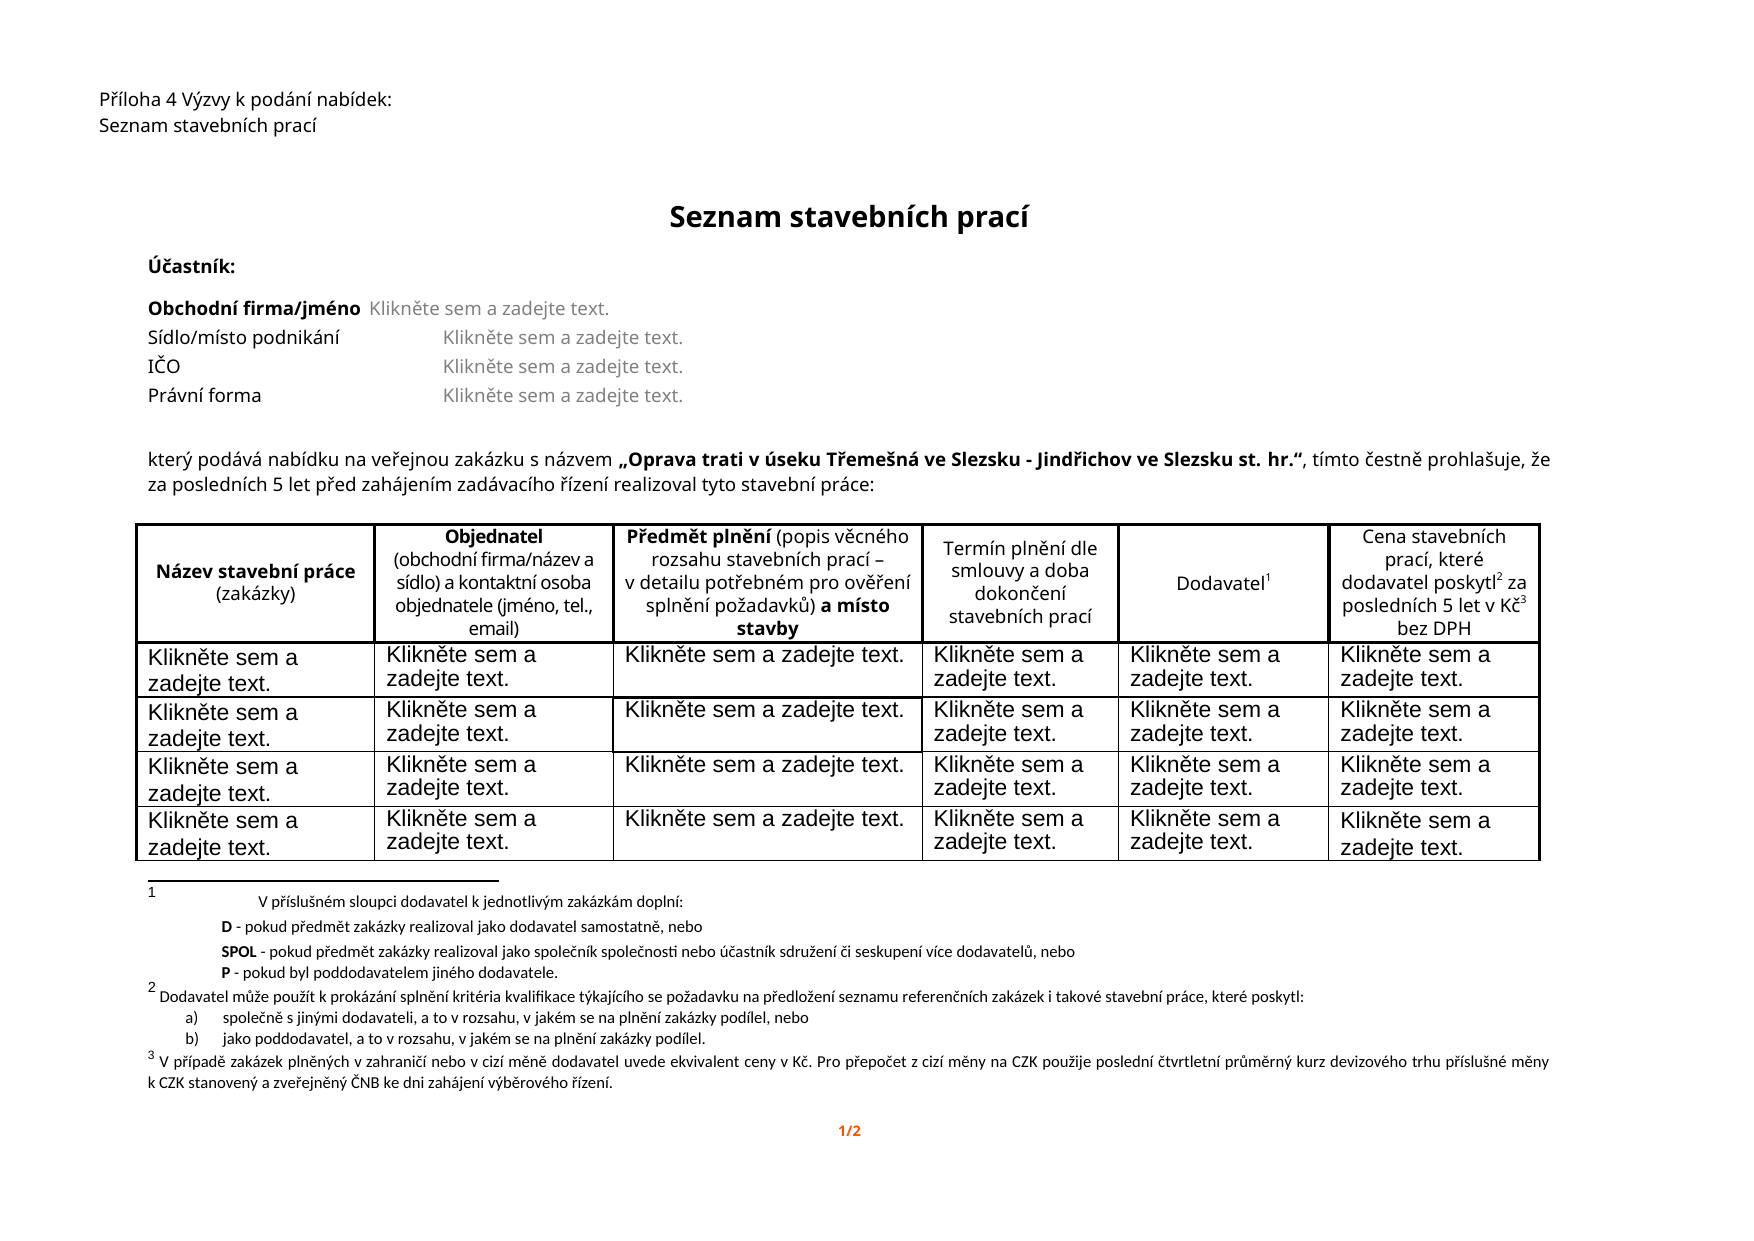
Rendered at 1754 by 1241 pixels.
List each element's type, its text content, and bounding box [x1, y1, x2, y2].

table_header Cena stavebních prací, které dodavatel poskytl za posledních 5 let v Kč bez DPH [1331, 526, 1538, 641]
text IČO [148, 350, 1551, 379]
table_header Termín plnění dle smlouvy a doba dokončení stavebních prací [924, 526, 1117, 641]
table_header Název stavební práce (zakázky) [138, 526, 373, 641]
text Účastník: [148, 249, 1551, 279]
title Seznam stavebních prací [148, 196, 1551, 236]
table_header Dodavatel [1120, 526, 1327, 641]
table_header Objednatel (obchodní firma/název a sídlo) a kontaktní osoba objednatele (jméno, tel., email) [376, 526, 612, 641]
table_header Předmět plnění (popis věcného rozsahu stavebních prací – v detailu potřebném pro ověření splnění požadavků) a místo stavby [615, 526, 921, 641]
text Obchodní firma/jméno [148, 292, 1551, 321]
text který podává nabídku na veřejnou zakázku s názvem „Oprava trati v úseku Třemešná ve Slezsku - Jindřichov ve Slezsku st. hr.“, tímto čestně prohlašuje, že za posledních 5 let před zahájením zadávacího řízení realizoval tyto stavební práce: [148, 446, 1551, 497]
text Právní forma [148, 379, 1551, 408]
text Sídlo/místo podnikání [148, 321, 1551, 350]
